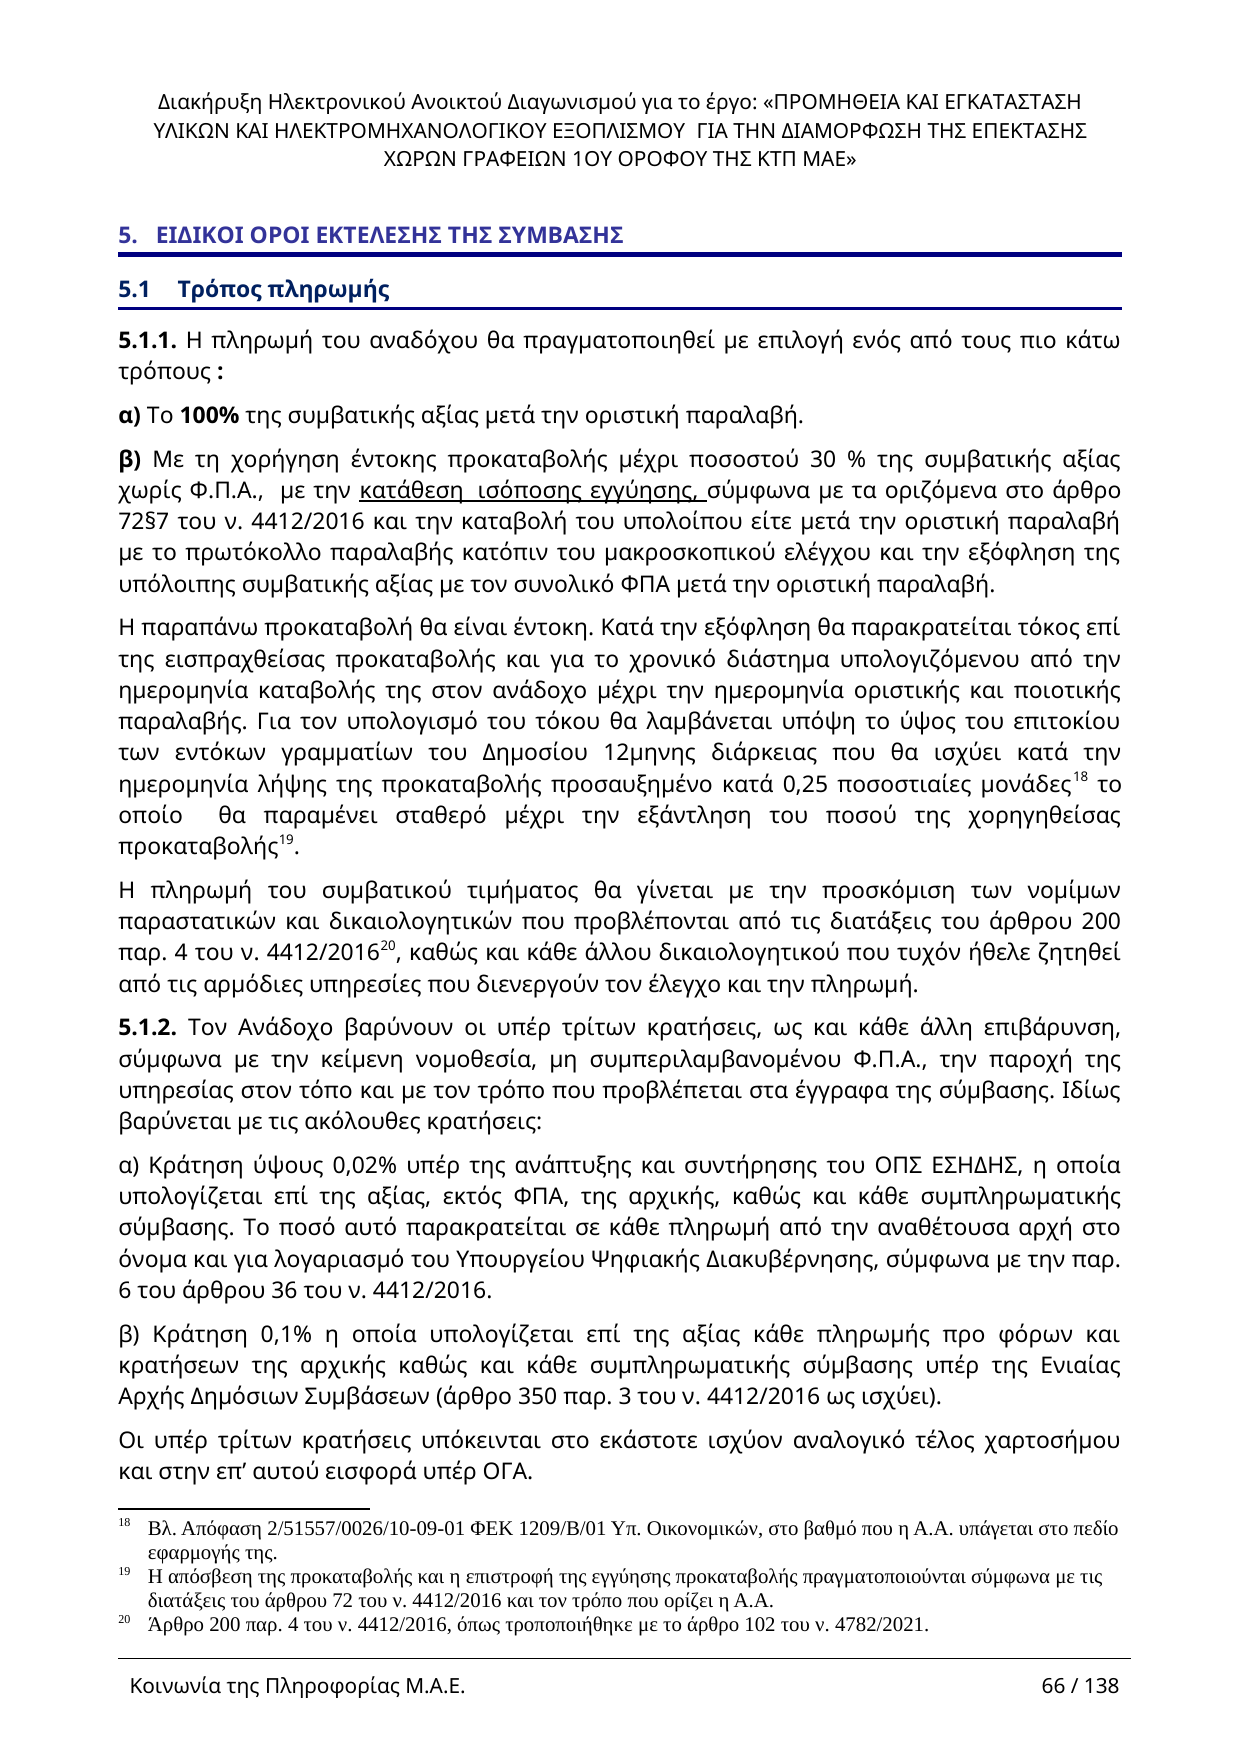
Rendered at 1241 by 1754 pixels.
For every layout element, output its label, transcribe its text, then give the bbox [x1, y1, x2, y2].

text 5.1.2. Toν Ανάδοχο βαρύνουν οι υπέρ τρίτων κρατήσεις, ως και κάθε άλλη επιβάρυνση, σύμφωνα με την κείμενη νομοθεσία, μη συμπεριλαμβανομένου Φ.Π.Α., την παροχή της υπηρεσίας στον τόπο και με τον τρόπο που προβλέπεται στα έγγραφα της σύμβασης. Ιδίως βαρύνεται με τις ακόλουθες κρατήσεις: [118, 1011, 1122, 1136]
text β) Με τη χορήγηση έντοκης προκαταβολής μέχρι ποσοστού 30 % της συμβατικής αξίας χωρίς Φ.Π.Α., με την κατάθεση ισόποσης εγγύησης, σύμφωνα με τα οριζόμενα στο άρθρο 72§7 του ν. 4412/2016 και την καταβολή του υπολοίπου είτε μετά την οριστική παραλαβή με το πρωτόκολλο παραλαβής κατόπιν του μακροσκοπικού ελέγχου και την εξόφληση της υπόλοιπης συμβατικής αξίας με τον συνολικό ΦΠΑ μετά την οριστική παραλαβή. [118, 443, 1122, 599]
text β) Κράτηση 0,1% η οποία υπολογίζεται επί της αξίας κάθε πληρωμής προ φόρων και κρατήσεων της αρχικής καθώς και κάθε συμπληρωματικής σύμβασης υπέρ της Ενιαίας Αρχής Δημόσιων Συμβάσεων (άρθρο 350 παρ. 3 του ν. 4412/2016 ως ισχύει). [118, 1318, 1122, 1411]
subtitle Τρόπος πληρωμής [118, 273, 1122, 307]
text Οι υπέρ τρίτων κρατήσεις υπόκεινται στο εκάστοτε ισχύον αναλογικό τέλος χαρτοσήμου και στην επ’ αυτού εισφορά υπέρ ΟΓΑ. [118, 1424, 1122, 1486]
text Η πληρωμή του συμβατικού τιμήματος θα γίνεται με την προσκόμιση των νομίμων παραστατικών και δικαιολογητικών που προβλέπονται από τις διατάξεις του άρθρου 200 παρ. 4 του ν. 4412/2016, καθώς και κάθε άλλου δικαιολογητικού που τυχόν ήθελε ζητηθεί από τις αρμόδιες υπηρεσίες που διενεργούν τον έλεγχο και την πληρωμή. [118, 874, 1122, 999]
text 5.1.1. Η πληρωμή του αναδόχου θα πραγματοποιηθεί με επιλογή ενός από τους πιο κάτω τρόπους : [118, 324, 1122, 386]
text α) Κράτηση ύψους 0,02% υπέρ της ανάπτυξης και συντήρησης του ΟΠΣ ΕΣΗΔΗΣ, η οποία υπολογίζεται επί της αξίας, εκτός ΦΠΑ, της αρχικής, καθώς και κάθε συμπληρωματικής σύμβασης. Το ποσό αυτό παρακρατείται σε κάθε πληρωμή από την αναθέτουσα αρχή στο όνομα και για λογαριασμό του Υπουργείου Ψηφιακής Διακυβέρνησης, σύμφωνα με την παρ. 6 του άρθρου 36 του ν. 4412/2016. [118, 1149, 1122, 1305]
subtitle ΕΙΔΙΚΟΙ ΟΡΟΙ ΕΚΤΕΛΕΣΗΣ ΤΗΣ ΣΥΜΒΑΣΗΣ [118, 219, 1122, 252]
text Η παραπάνω προκαταβολή θα είναι έντοκη. Κατά την εξόφληση θα παρακρατείται τόκος επί της εισπραχθείσας προκαταβολής και για το χρονικό διάστημα υπολογιζόμενου από την ημερομηνία καταβολής της στον ανάδοχο μέχρι την ημερομηνία οριστικής και ποιοτικής παραλαβής. Για τον υπολογισμό του τόκου θα λαμβάνεται υπόψη το ύψος του επιτοκίου των εντόκων γραμματίων του Δημοσίου 12μηνης διάρκειας που θα ισχύει κατά την ημερομηνία λήψης της προκαταβολής προσαυξημένο κατά 0,25 ποσοστιαίες μονάδες το οποίο θα παραμένει σταθερό μέχρι την εξάντληση του ποσού της χορηγηθείσας προκαταβολής. [118, 611, 1122, 861]
text α) Το 100% της συμβατικής αξίας μετά την οριστική παραλαβή. [118, 399, 1122, 430]
